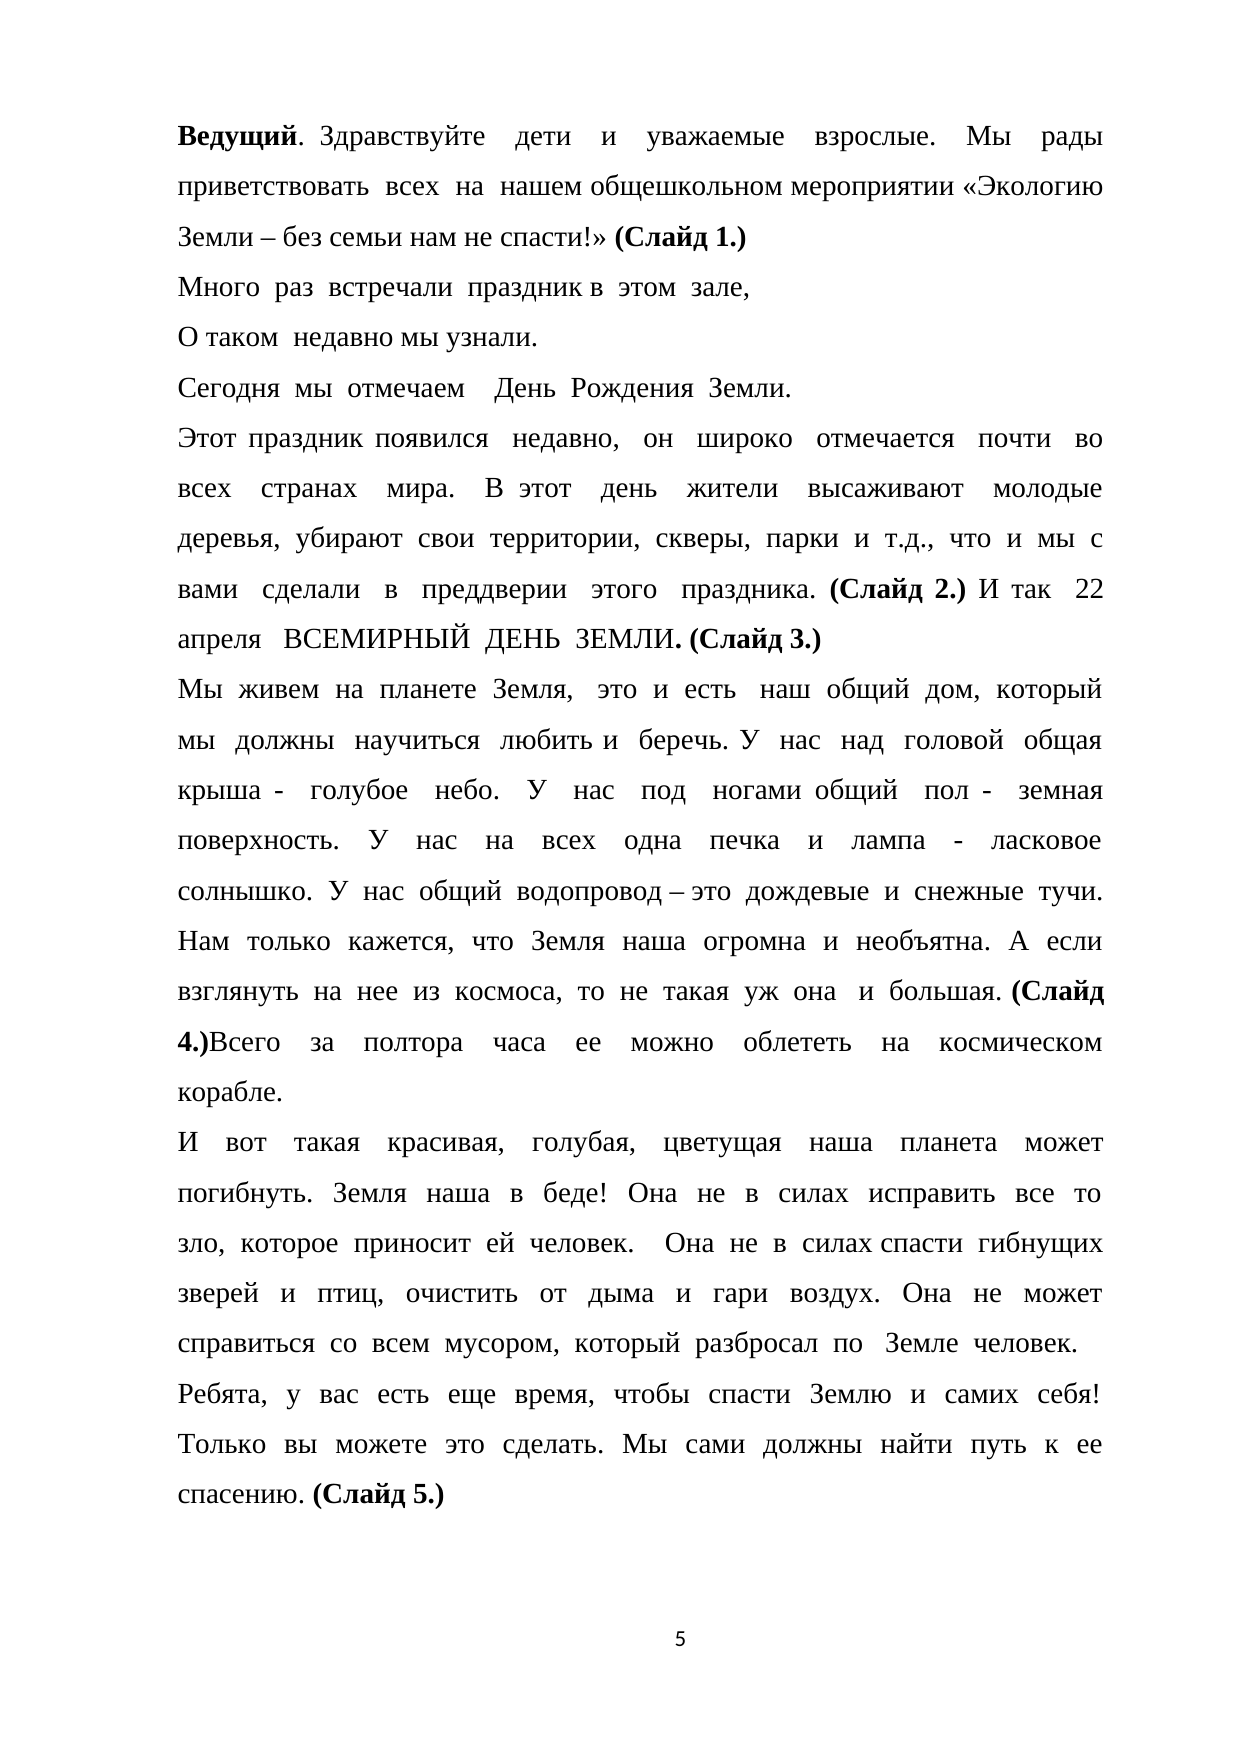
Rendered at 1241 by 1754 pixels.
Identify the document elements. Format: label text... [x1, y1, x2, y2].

text Ведущий. Здравствуйте дети и уважаемые взрослые. Мы рады приветствовать всех на нашем общешкольном мероприятии «Экологию Земли – без семьи нам не спасти!» (Слайд 1.) [177, 118, 1104, 252]
text И вот такая красивая, голубая, цветущая наша планета может погибнуть. Земля наша в беде! Она не в силах исправить все то зло, которое приносит ей человек. Она не в силах спасти гибнущих зверей и птиц, очистить от дыма и гари воздух. Она не может справиться со всем мусором, который разбросал по Земле человек. [177, 1124, 1104, 1359]
text Сегодня мы отмечаем День Рождения Земли. [177, 370, 1104, 403]
text Этот праздник появился недавно, он широко отмечается почти во всех странах мира. В этот день жители высаживают молодые деревья, убирают свои территории, скверы, парки и т.д., что и мы с вами сделали в преддверии этого праздника. (Слайд 2.) И так 22 апреля ВСЕМИРНЫЙ ДЕНЬ ЗЕМЛИ. (Слайд 3.) [177, 420, 1104, 655]
text Мы живем на планете Земля, это и есть наш общий дом, который мы должны научиться любить и беречь. У нас над головой общая крыша - голубое небо. У нас под ногами общий пол - земная поверхность. У нас на всех одна печка и лампа - ласковое солнышко. У нас общий водопровод – это дождевые и снежные тучи. Нам только кажется, что Земля наша огромна и необъятна. А если взглянуть на нее из космоса, то не такая уж она и большая. (Слайд 4.)Всего за полтора часа ее можно облететь на космическом корабле. [177, 672, 1104, 1108]
text Ребята, у вас есть еще время, чтобы спасти Землю и самих себя! Только вы можете это сделать. Мы сами должны найти путь к ее спасению. (Слайд 5.) [177, 1376, 1104, 1510]
text О таком недавно мы узнали. [177, 319, 1104, 353]
text Много раз встречали праздник в этом зале, [177, 269, 1104, 303]
